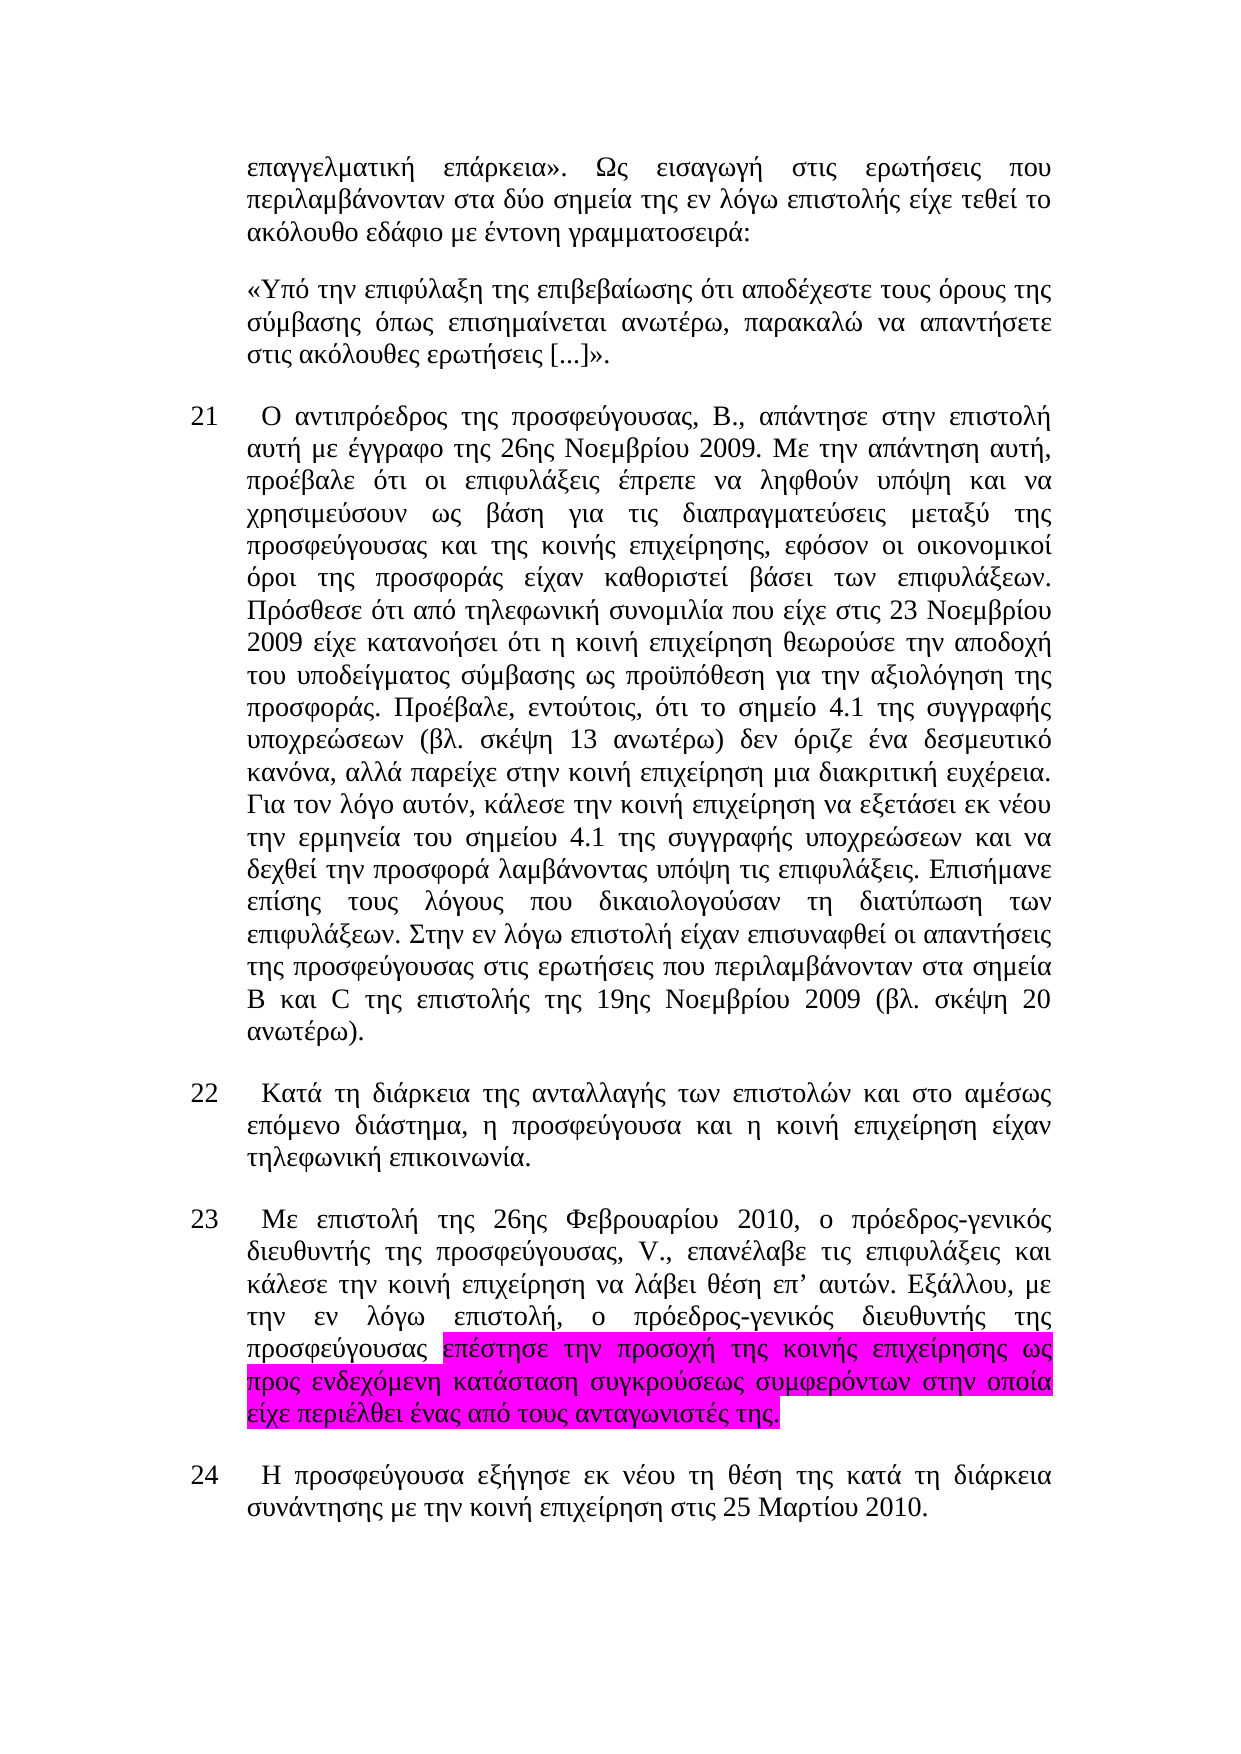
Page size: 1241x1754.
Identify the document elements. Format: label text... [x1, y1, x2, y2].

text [190, 150, 1053, 247]
text 24 Η προσφεύγουσα εξήγησε εκ νέου τη θέση της κατά τη διάρκεια συνάντησης με την κοινή επιχείρηση στις 25 Μαρτίου 2010. [190, 1458, 1053, 1523]
text 21 Ο αντιπρόεδρος της προσφεύγουσας, B., απάντησε στην επιστολή αυτή με έγγραφο της 26ης Νοεμβρίου 2009. Με την απάντηση αυτή, προέβαλε ότι οι επιφυλάξεις έπρεπε να ληφθούν υπόψη και να χρησιμεύσουν ως βάση για τις διαπραγματεύσεις μεταξύ της προσφεύγουσας και της κοινής επιχείρησης, εφόσον οι οικονομικοί όροι της προσφοράς είχαν καθοριστεί βάσει των επιφυλάξεων. Πρόσθεσε ότι από τηλεφωνική συνομιλία που είχε στις 23 Νοεμβρίου 2009 είχε κατανοήσει ότι η κοινή επιχείρηση θεωρούσε την αποδοχή του υποδείγματος σύμβασης ως προϋπόθεση για την αξιολόγηση της προσφοράς. Προέβαλε, εντούτοις, ότι το σημείο 4.1 της συγγραφής υποχρεώσεων (βλ. σκέψη 13 ανωτέρω) δεν όριζε ένα δεσμευτικό κανόνα, αλλά παρείχε στην κοινή επιχείρηση μια διακριτική ευχέρεια. Για τον λόγο αυτόν, κάλεσε την κοινή επιχείρηση να εξετάσει εκ νέου την ερμηνεία του σημείου 4.1 της συγγραφής υποχρεώσεων και να δεχθεί την προσφορά λαμβάνοντας υπόψη τις επιφυλάξεις. Επισήμανε επίσης τους λόγους που δικαιολογούσαν τη διατύπωση των επιφυλάξεων. Στην εν λόγω επιστολή είχαν επισυναφθεί οι απαντήσεις της προσφεύγουσας στις ερωτήσεις που περιλαμβάνονταν στα σημεία B και C της επιστολής της 19ης Νοεμβρίου 2009 (βλ. σκέψη 20 ανωτέρω). [190, 398, 1053, 1046]
text 22 Κατά τη διάρκεια της ανταλλαγής των επιστολών και στο αμέσως επόμενο διάστημα, η προσφεύγουσα και η κοινή επιχείρηση είχαν τηλεφωνική επικοινωνία. [190, 1076, 1053, 1173]
text «Υπό την επιφύλαξη της επιβεβαίωσης ότι αποδέχεστε τους όρους της σύμβασης όπως επισημαίνεται ανωτέρω, παρακαλώ να απαντήσετε στις ακόλουθες ερωτήσεις [...]». [247, 272, 1053, 369]
text 23 Με επιστολή της 26ης Φεβρουαρίου 2010, ο πρόεδρος-γενικός διευθυντής της προσφεύγουσας, V., επανέλαβε τις επιφυλάξεις και κάλεσε την κοινή επιχείρηση να λάβει θέση επ’ αυτών. Εξάλλου, με την εν λόγω επιστολή, ο πρόεδρος-γενικός διευθυντής της προσφεύγουσας επέστησε την προσοχή της κοινής επιχείρησης ως προς ενδεχόμενη κατάσταση συγκρούσεως συμφερόντων στην οποία είχε περιέλθει ένας από τους ανταγωνιστές της. [190, 1202, 1053, 1429]
